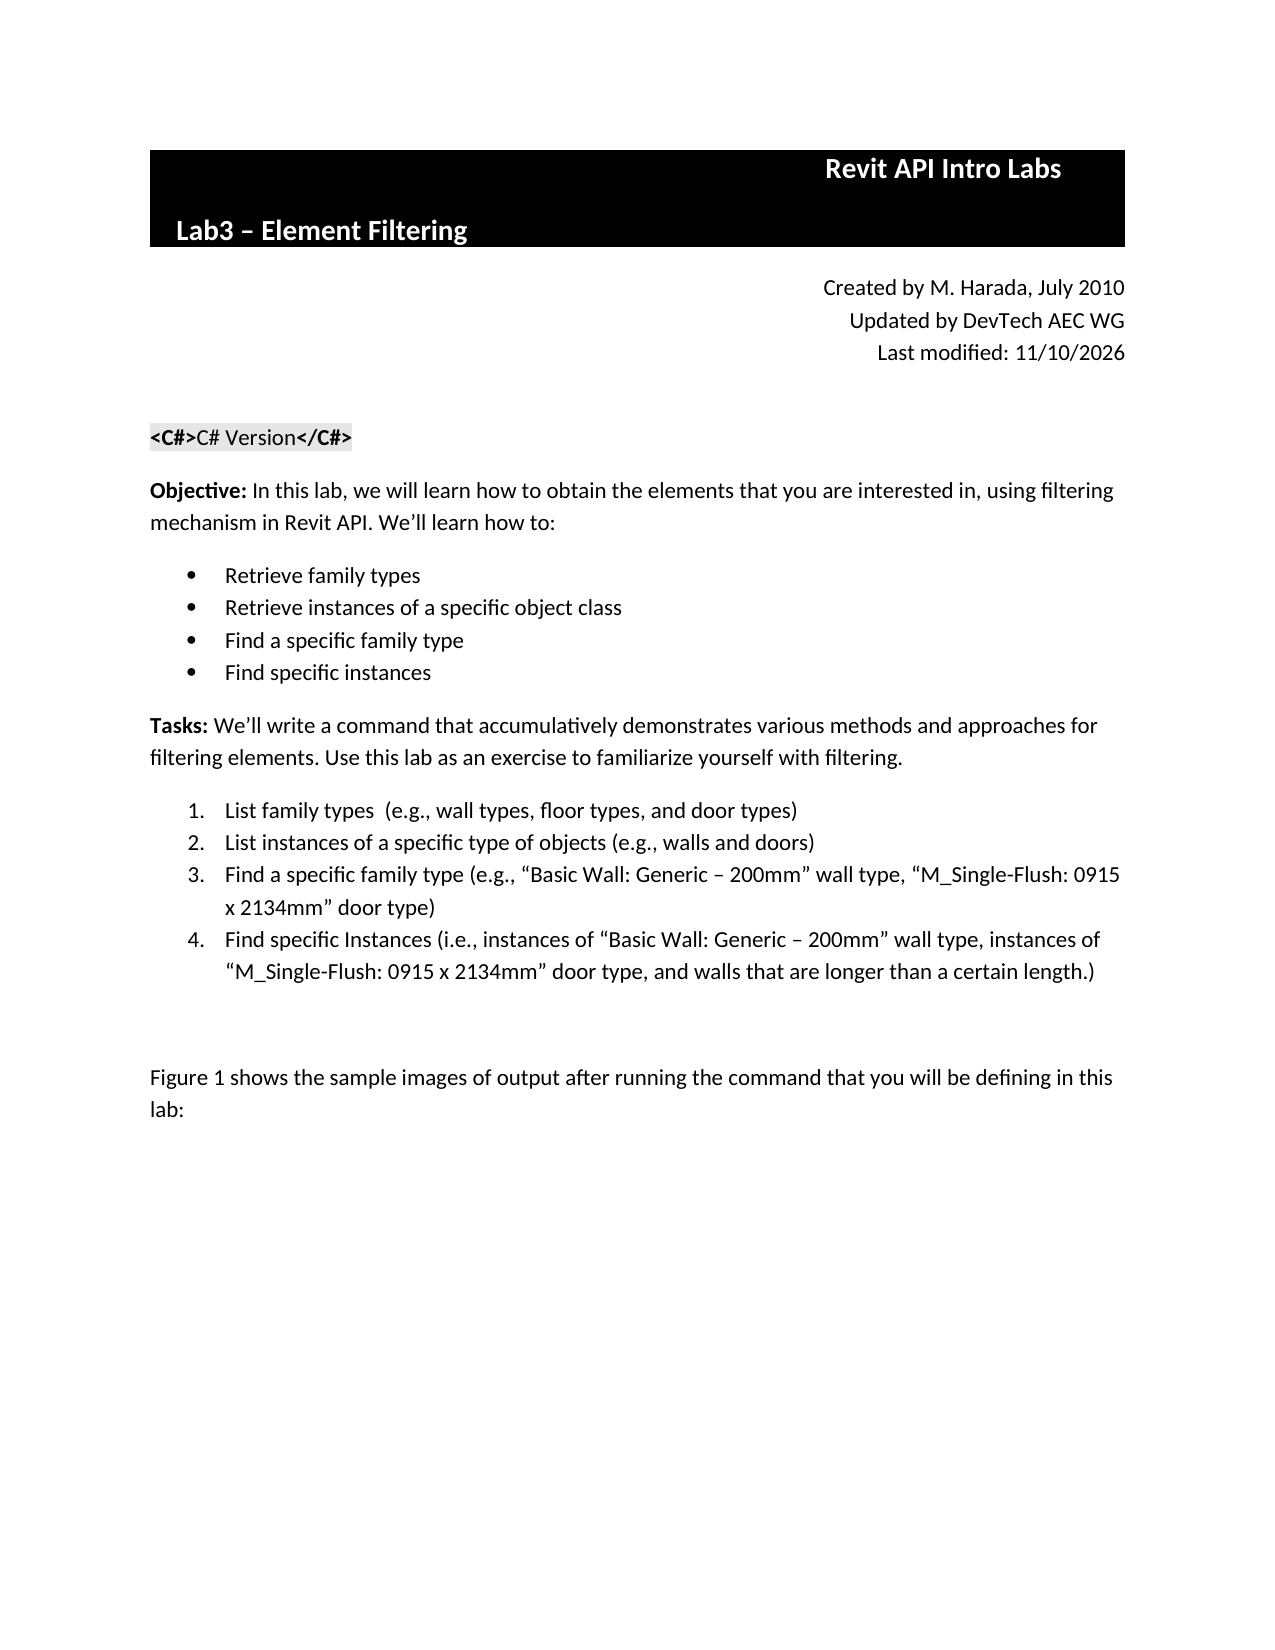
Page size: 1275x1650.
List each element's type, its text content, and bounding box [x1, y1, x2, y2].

list Retrieve family types [187, 561, 1125, 589]
text Created by M. Harada, July 2010 Updated by DevTech AEC WG Last modified: [150, 273, 1125, 366]
list Find specific Instances (i.e., instances of “Basic Wall: Generic – 200mm” wall type, instances of “M_Single-Flush: 0915 x 2134mm” door type, and walls that are longer than a certain length.) [187, 925, 1125, 985]
text Tasks: We’ll write a command that accumulatively demonstrates various methods and approaches for filtering elements. Use this lab as an exercise to familiarize yourself with filtering. [150, 711, 1125, 771]
text Revit API Intro Labs [150, 150, 1125, 186]
list Find specific instances [187, 658, 1125, 686]
list Find a specific family type (e.g., “Basic Wall: Generic – 200mm” wall type, “M_Single-Flush: 0915 x 2134mm” door type) [187, 861, 1125, 921]
list Retrieve instances of a specific object class [187, 593, 1125, 622]
text <C#>C# Version</C#> [150, 391, 1125, 451]
text Lab3 – Element Filtering [150, 212, 1125, 247]
text Figure 1 shows the sample images of output after running the command that you will be defining in this lab: [150, 1063, 1125, 1123]
text Objective: In this lab, we will learn how to obtain the elements that you are interested in, using filtering mechanism in Revit API. We’ll learn how to: [150, 476, 1125, 536]
list List instances of a specific type of objects (e.g., walls and doors) [187, 828, 1125, 856]
list List family types (e.g., wall types, floor types, and door types) [187, 796, 1125, 824]
list Find a specific family type [187, 626, 1125, 654]
